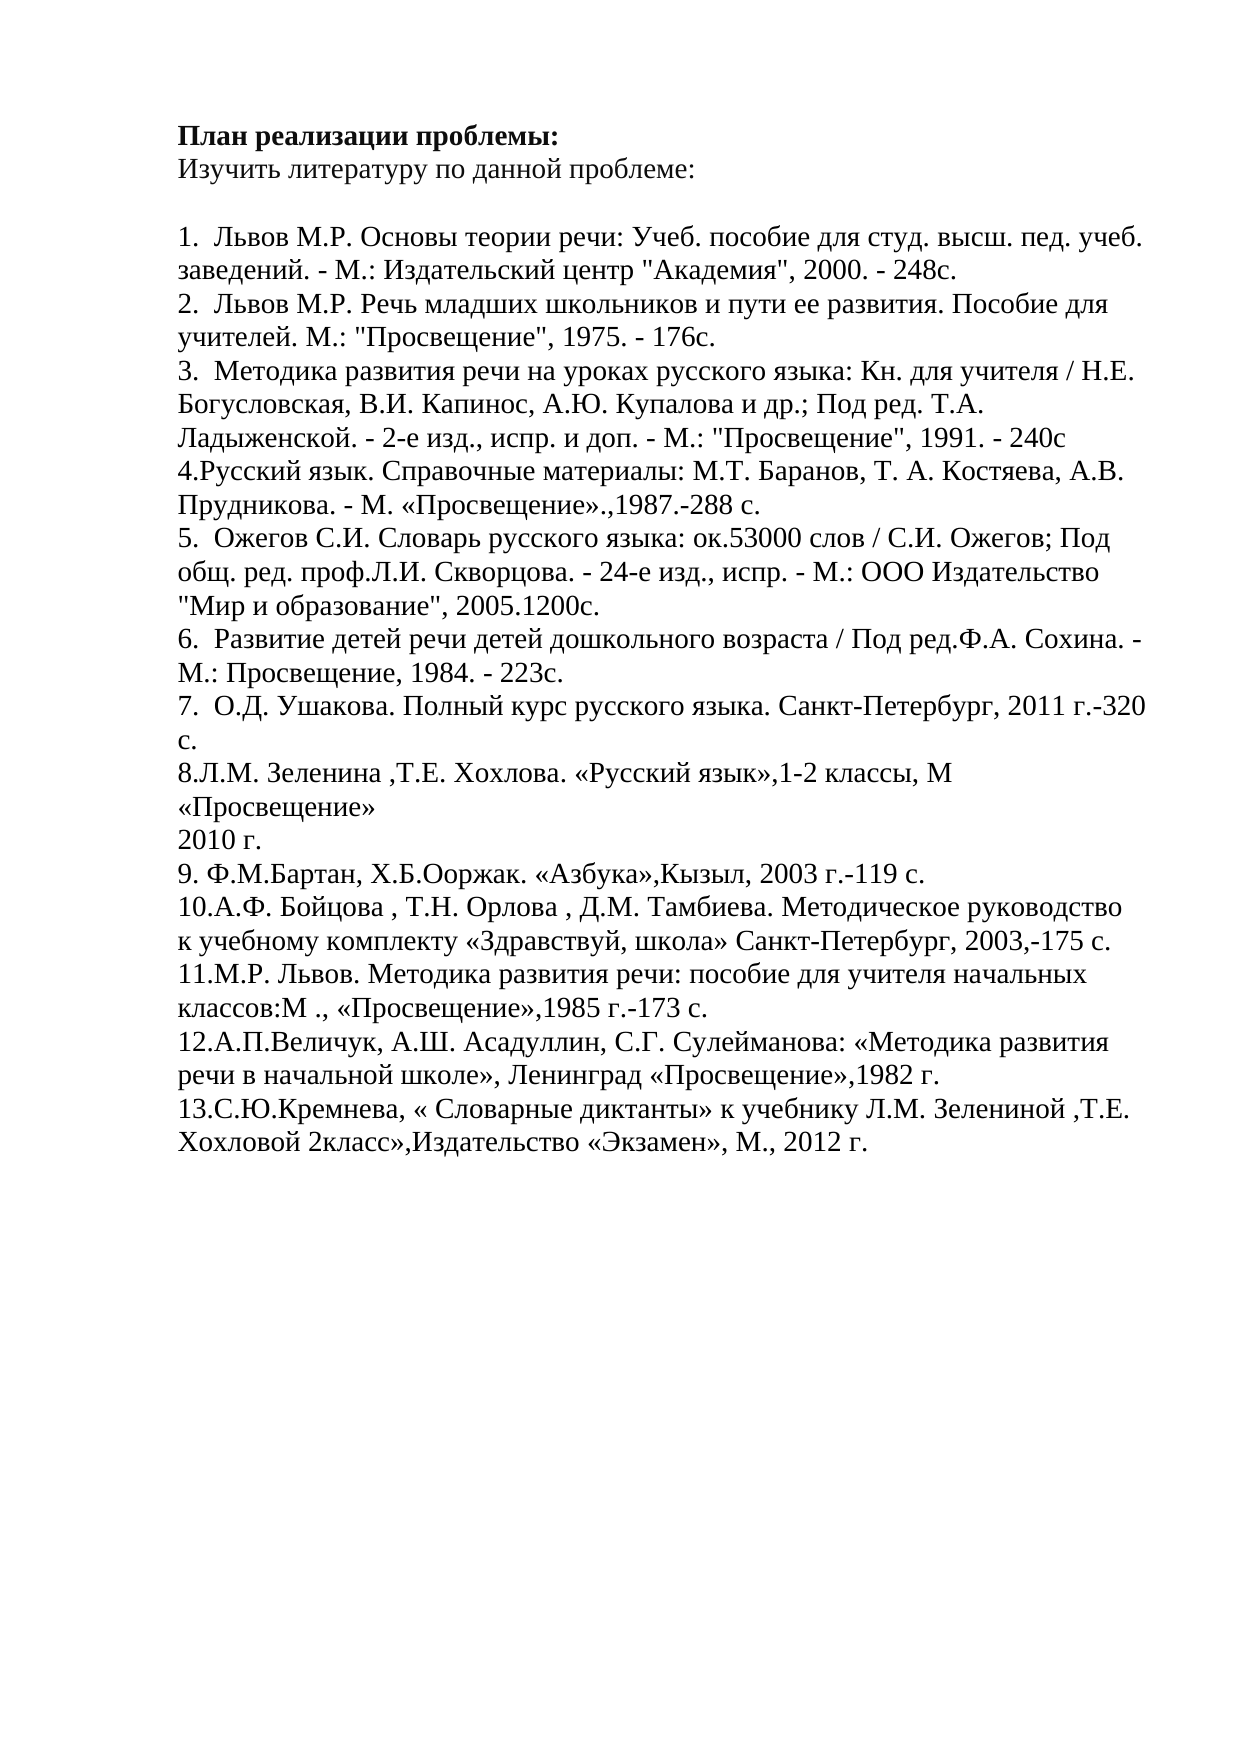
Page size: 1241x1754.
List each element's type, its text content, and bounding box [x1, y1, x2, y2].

text 6. Развитие детей речи детей дошкольного возраста / Под ред.Ф.А. Сохина. - М.: Просвещение, 1984. - 223с. [177, 621, 1152, 688]
text Прудникова. - М. «Просвещение».,1987.-288 с. [177, 487, 1152, 521]
text классов:М ., «Просвещение»,1985 г.-173 с. [177, 990, 1152, 1024]
text 13.С.Ю.Кремнева, « Словарные диктанты» к учебнику Л.М. Зелениной ,Т.Е. [177, 1091, 1152, 1124]
text 2. Львов М.Р. Речь младших школьников и пути ее развития. Пособие для учителей. М.: "Просвещение", 1975. - 176с. [177, 286, 1152, 353]
text 7. О.Д. Ушакова. Полный курс русского языка. Санкт-Петербург, 2011 г.-320 с. [177, 688, 1152, 755]
text План реализации проблемы: [177, 118, 1152, 152]
text Хохловой 2класс»,Издательство «Экзамен», М., 2012 г. [177, 1124, 1152, 1158]
text 9. Ф.М.Бартан, Х.Б.Ооржак. «Азбука»,Кызыл, 2003 г.-119 с. [177, 856, 1152, 889]
text 3. Методика развития речи на уроках русского языка: Кн. для учителя / Н.Е. Богусловская, В.И. Капинос, А.Ю. Купалова и др.; Под ред. Т.А. Ладыженской. - 2-е изд., испр. и доп. - М.: "Просвещение", 1991. - 240с [177, 353, 1152, 453]
text 4.Русский язык. Справочные материалы: М.Т. Баранов, Т. А. Костяева, А.В. [177, 453, 1152, 487]
text 2010 г. [177, 822, 1152, 856]
text 12.А.П.Величук, А.Ш. Асадуллин, С.Г. Сулейманова: «Методика развития речи в начальной школе», Ленинград «Просвещение»,1982 г. [177, 1024, 1152, 1091]
text 1. Львов М.Р. Основы теории речи: Учеб. пособие для студ. высш. пед. учеб. заведений. - М.: Издательский центр "Академия", 2000. - 248с. [177, 219, 1152, 286]
text к учебному комплекту «Здравствуй, школа» Санкт-Петербург, 2003,-175 с. [177, 923, 1152, 957]
text 11.М.Р. Львов. Методика развития речи: пособие для учителя начальных [177, 957, 1152, 990]
text 5. Ожегов С.И. Словарь русского языка: ок.53000 слов / С.И. Ожегов; Под общ. ред. проф.Л.И. Скворцова. - 24-е изд., испр. - М.: ООО Издательство "Мир и образование", 2005.1200с. [177, 521, 1152, 621]
text 8.Л.М. Зеленина ,Т.Е. Хохлова. «Русский язык»,1-2 классы, М «Просвещение» [177, 755, 1152, 822]
text 10.А.Ф. Бойцова , Т.Н. Орлова , Д.М. Тамбиева. Методическое руководство [177, 889, 1152, 923]
text Изучить литературу по данной проблеме: [177, 152, 1152, 185]
